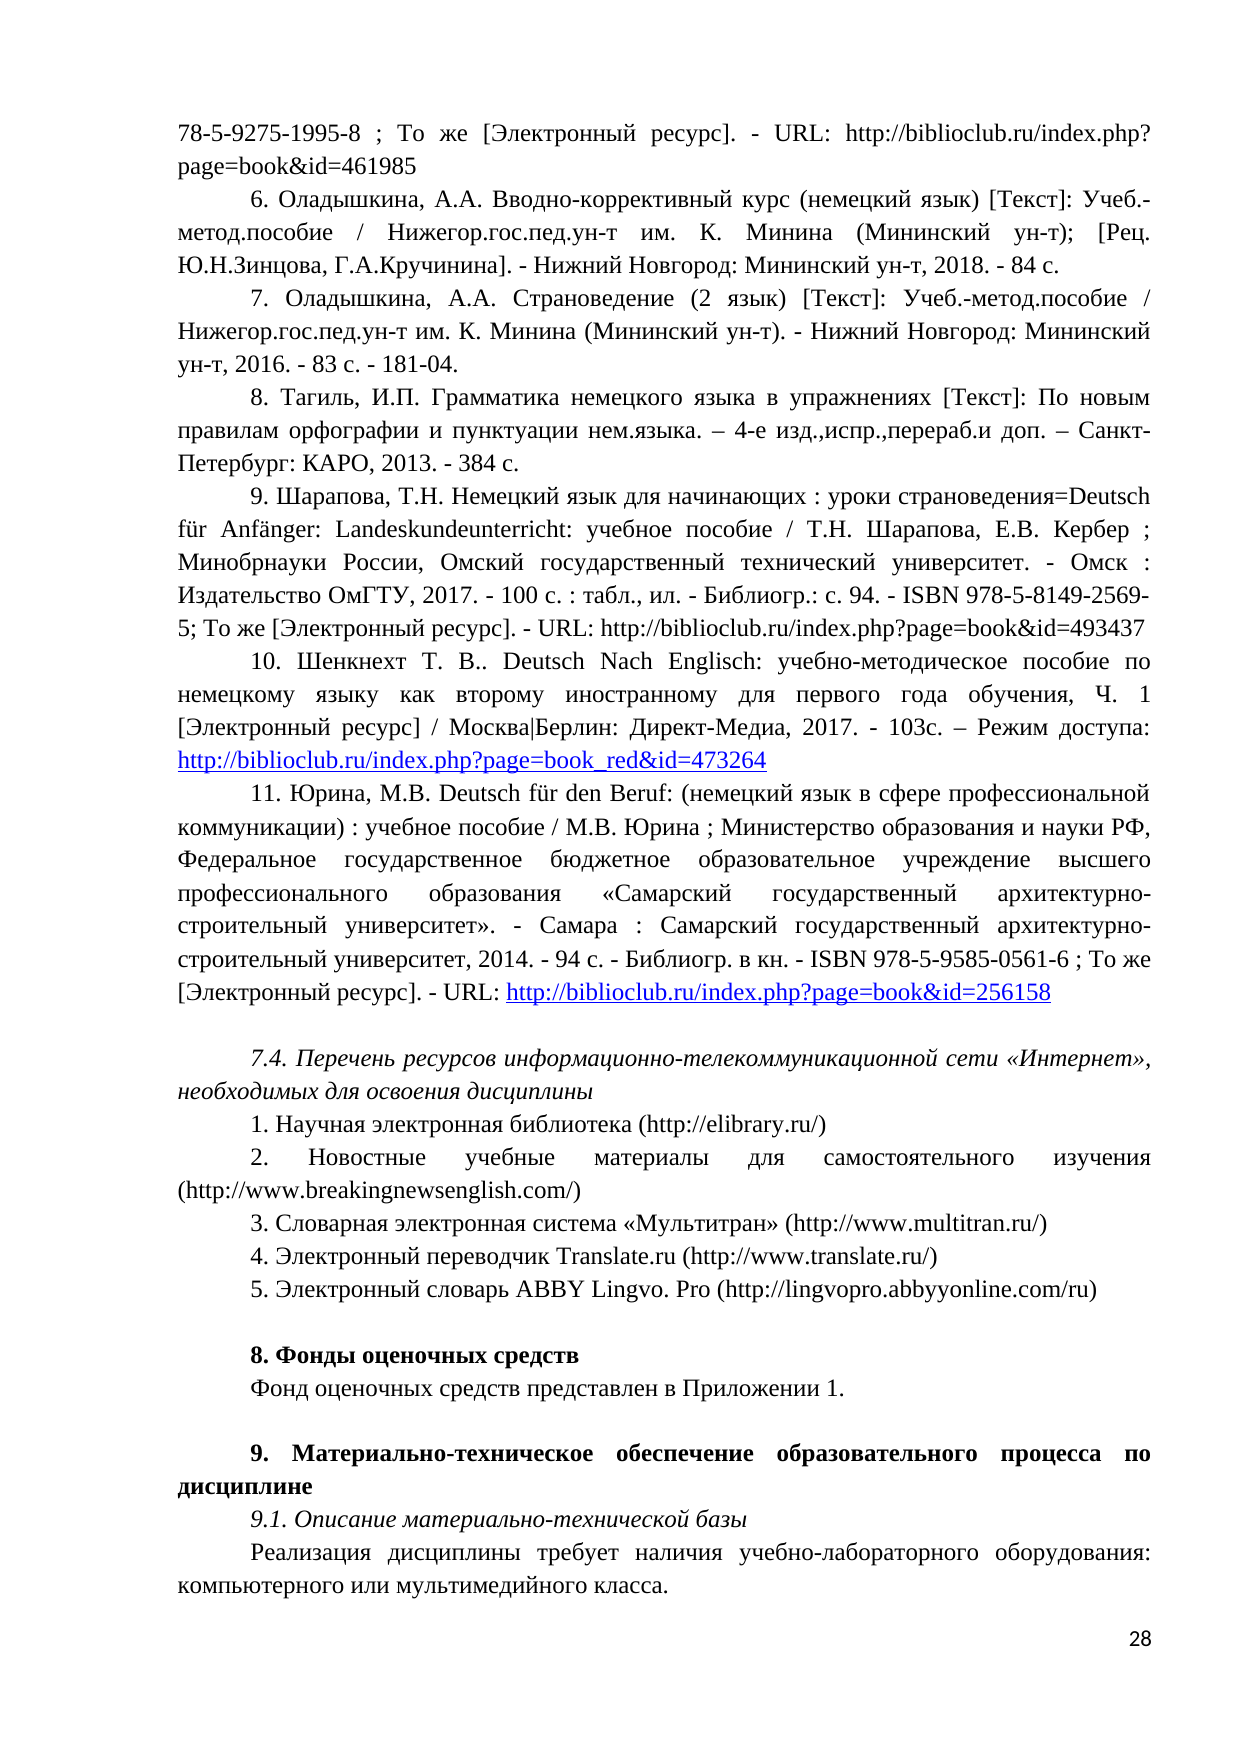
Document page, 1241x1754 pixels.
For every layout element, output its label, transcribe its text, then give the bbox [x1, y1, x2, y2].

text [177, 118, 1152, 180]
text Реализация дисциплины требует наличия учебно-лабораторного оборудования: компьютерного или мультимедийного класса. [177, 1537, 1152, 1599]
text Фонд оценочных средств представлен в Приложении 1. [177, 1373, 1152, 1402]
text 7.4. Перечень ресурсов информационно-телекоммуникационной сети «Интернет», необходимых для освоения дисциплины [177, 1043, 1152, 1104]
text 1. Научная электронная библиотека (http://elibrary.ru/) [177, 1109, 1152, 1137]
text 2. Новостные учебные материалы для самостоятельного изучения (http://www.breakingnewsenglish.com/) [177, 1142, 1152, 1203]
text 8. Тагиль, И.П. Грамматика немецкого языка в упражнениях [Текст]: По новым правилам орфографии и пунктуации нем.языка. – 4-е изд.,испр.,перераб.и доп. – Санкт-Петербург: КАРО, 2013. - 384 с. [177, 382, 1152, 477]
text 6. Оладышкина, А.А. Вводно-коррективный курс (немецкий язык) [Текст]: Учеб.-метод.пособие / Нижегор.гос.пед.ун-т им. К. Минина (Мининский ун-т); [Рец. Ю.Н.Зинцова, Г.А.Кручинина]. - Нижний Новгород: Мининский ун-т, 2018. - 84 с. [177, 184, 1152, 279]
text 8. Фонды оценочных средств [177, 1340, 1152, 1369]
text 7. Оладышкина, А.А. Страноведение (2 язык) [Текст]: Учеб.-метод.пособие / Нижегор.гос.пед.ун-т им. К. Минина (Мининский ун-т). - Нижний Новгород: Мининский ун-т, 2016. - 83 с. - 181-04. [177, 283, 1152, 378]
text 9.1. Описание материально-технической базы [177, 1504, 1152, 1533]
text 11. Юрина, М.В. Deutsch für den Beruf: (немецкий язык в сфере профессиональной коммуникации) : учебное пособие / М.В. Юрина ; Министерство образования и науки РФ, Федеральное государственное бюджетное образовательное учреждение высшего профессионального образования «Самарский государственный архитектурно-строительный университет». - Самара : Самарский государственный архитектурно-строительный университет, 2014. - 94 с. - Библиогр. в кн. - ISBN 978-5-9585-0561-6 ; То же [Электронный ресурс]. - URL: http://biblioclub.ru/index.php?page=book&id=256158 [177, 778, 1152, 1005]
text 9. Материально-техническое обеспечение образовательного процесса по дисциплине [177, 1438, 1152, 1500]
text 10. Шенкнехт Т. В.. Deutsch Nach Englisch: учебно-методическое пособие по немецкому языку как второму иностранному для первого года обучения, Ч. 1 [Электронный ресурс] / Москва|Берлин: Директ-Медиа, 2017. - 103с. – Режим доступа: http://biblioclub.ru/index.php?page=book_red&id=473264 [177, 646, 1152, 774]
text 5. Электронный словарь ABBY Lingvo. Pro (http://lingvopro.abbyyonline.com/ru) [177, 1274, 1152, 1303]
text 4. Электронный переводчик Translate.ru (http://www.translate.ru/) [177, 1241, 1152, 1269]
text 3. Словарная электронная система «Мультитран» (http://www.multitran.ru/) [177, 1208, 1152, 1237]
text 9. Шарапова, Т.Н. Немецкий язык для начинающих : уроки страноведения=Deutsch für Anfänger: Landeskundeunterricht: учебное пособие / Т.Н. Шарапова, Е.В. Кербер ; Минобрнауки России, Омский государственный технический университет. - Омск : Издательство ОмГТУ, 2017. - 100 с. : табл., ил. - Библиогр.: с. 94. - ISBN 978-5-8149-2569-5; То же [Электронный ресурс]. - URL: http://biblioclub.ru/index.php?page=book&id=493437 [177, 481, 1152, 642]
